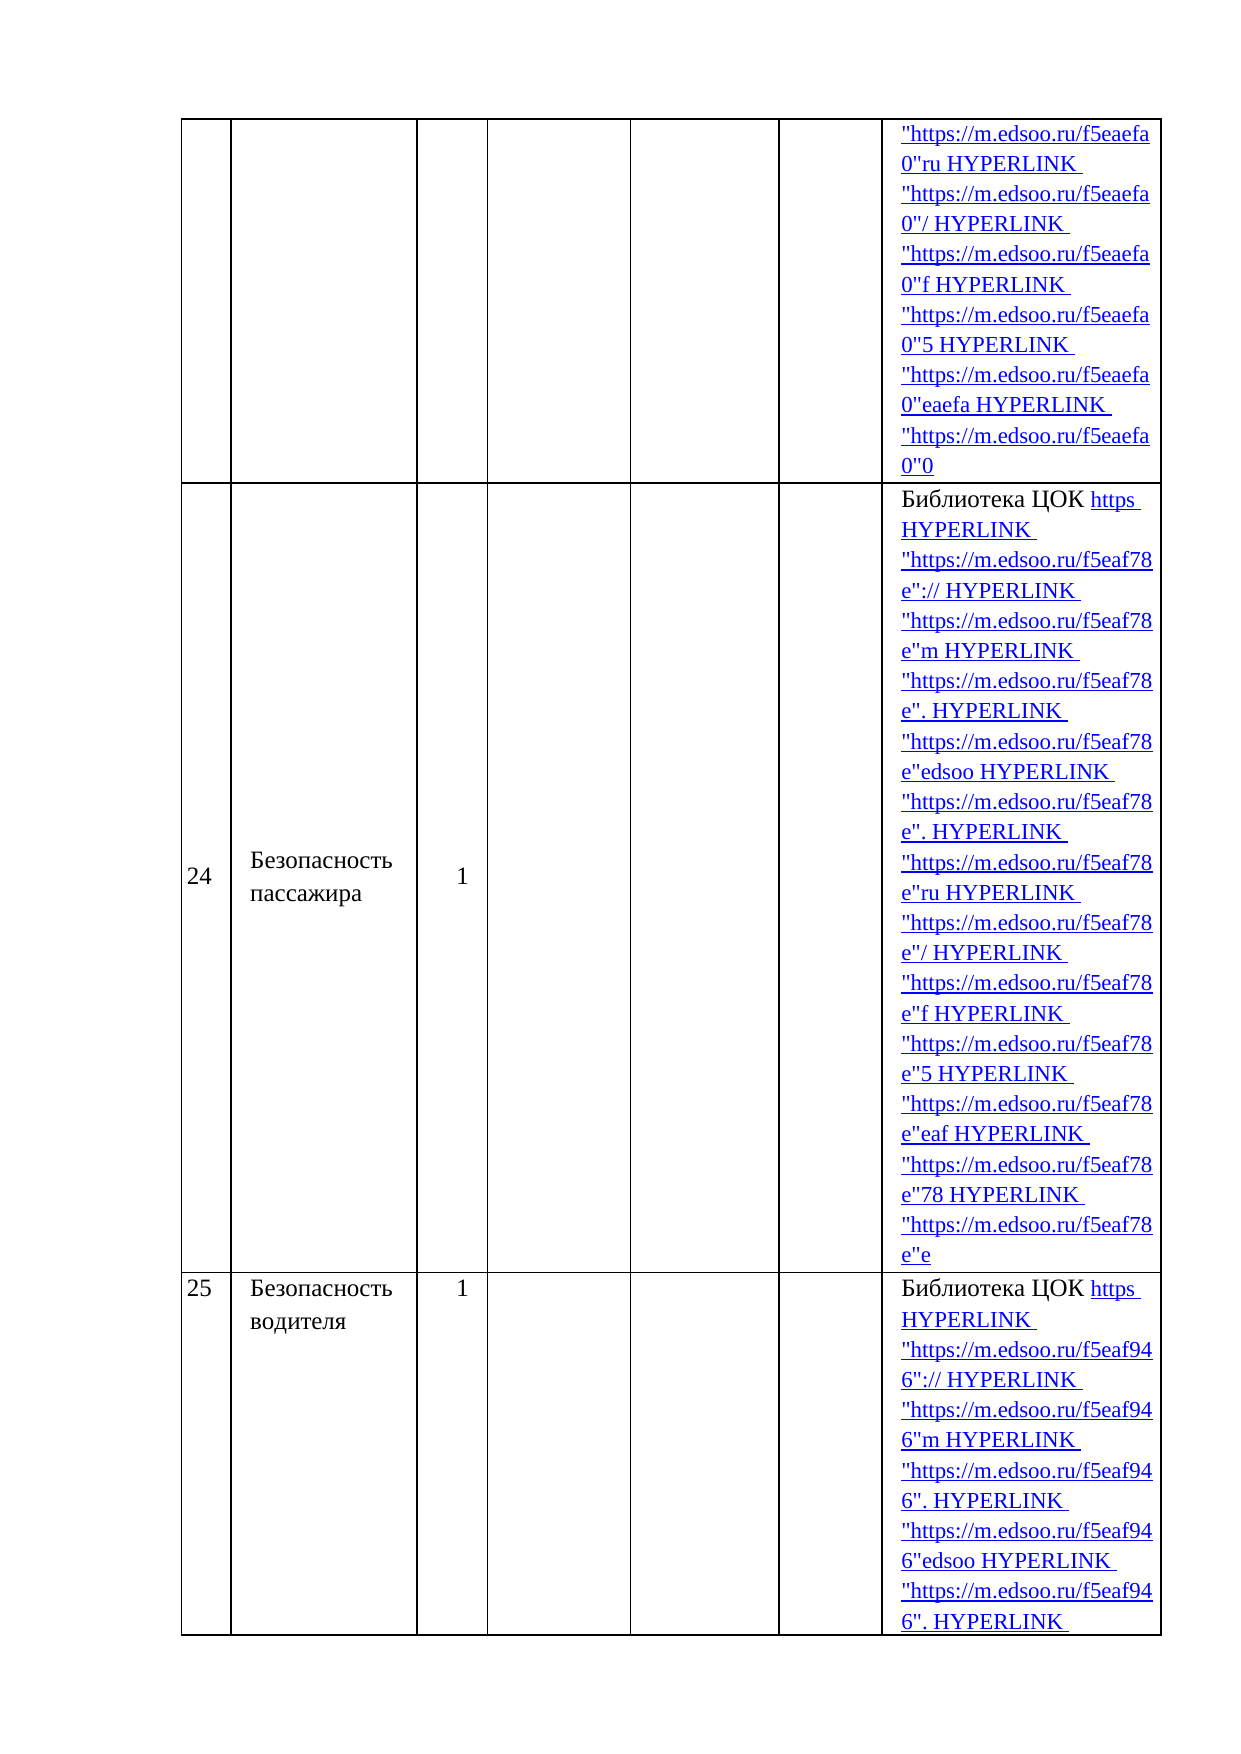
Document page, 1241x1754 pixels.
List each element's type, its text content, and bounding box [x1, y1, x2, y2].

table_cell [488, 484, 630, 1272]
table_cell [780, 120, 881, 482]
table_cell 1 [418, 484, 487, 1272]
table_cell 24 [182, 484, 230, 1272]
table_cell [780, 1273, 881, 1634]
table_cell [488, 120, 630, 482]
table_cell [232, 1273, 416, 1634]
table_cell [883, 120, 1160, 482]
table_cell [488, 1273, 630, 1634]
table_cell 23 [182, 120, 230, 482]
table_cell [631, 484, 778, 1272]
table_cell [883, 1273, 1160, 1634]
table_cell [232, 120, 416, 482]
table_cell 25 [182, 1273, 230, 1634]
table_cell 1 [418, 1273, 487, 1634]
table_cell [780, 484, 881, 1272]
table_cell [631, 1273, 778, 1634]
table_cell [631, 120, 778, 482]
table_cell Библиотека ЦОК https HYPERLINK "https://m.edsoo.ru/f5eaf78e":// HYPERLINK "https://m.edsoo.ru/f5eaf78e"m HYPERLINK "https://m.edsoo.ru/f5eaf78e". HYPERLINK "https://m.edsoo.ru/f5eaf78e"edsoo HYPERLINK "https://m.edsoo.ru/f5eaf78e". HYPERLINK "https://m.edsoo.ru/f5eaf78e"ru HYPERLINK "https://m.edsoo.ru/f5eaf78e"/ HYPERLINK "https://m.edsoo.ru/f5eaf78e"f HYPERLINK "https://m.edsoo.ru/f5eaf78e"5 HYPERLINK "https://m.edsoo.ru/f5eaf78e"eaf HYPERLINK "https://m.edsoo.ru/f5eaf78e"78 HYPERLINK "https://m.edsoo.ru/f5eaf78e"e [883, 484, 1160, 1272]
table_cell 1 [418, 120, 487, 482]
table_cell Безопасность пассажира [232, 484, 416, 1272]
